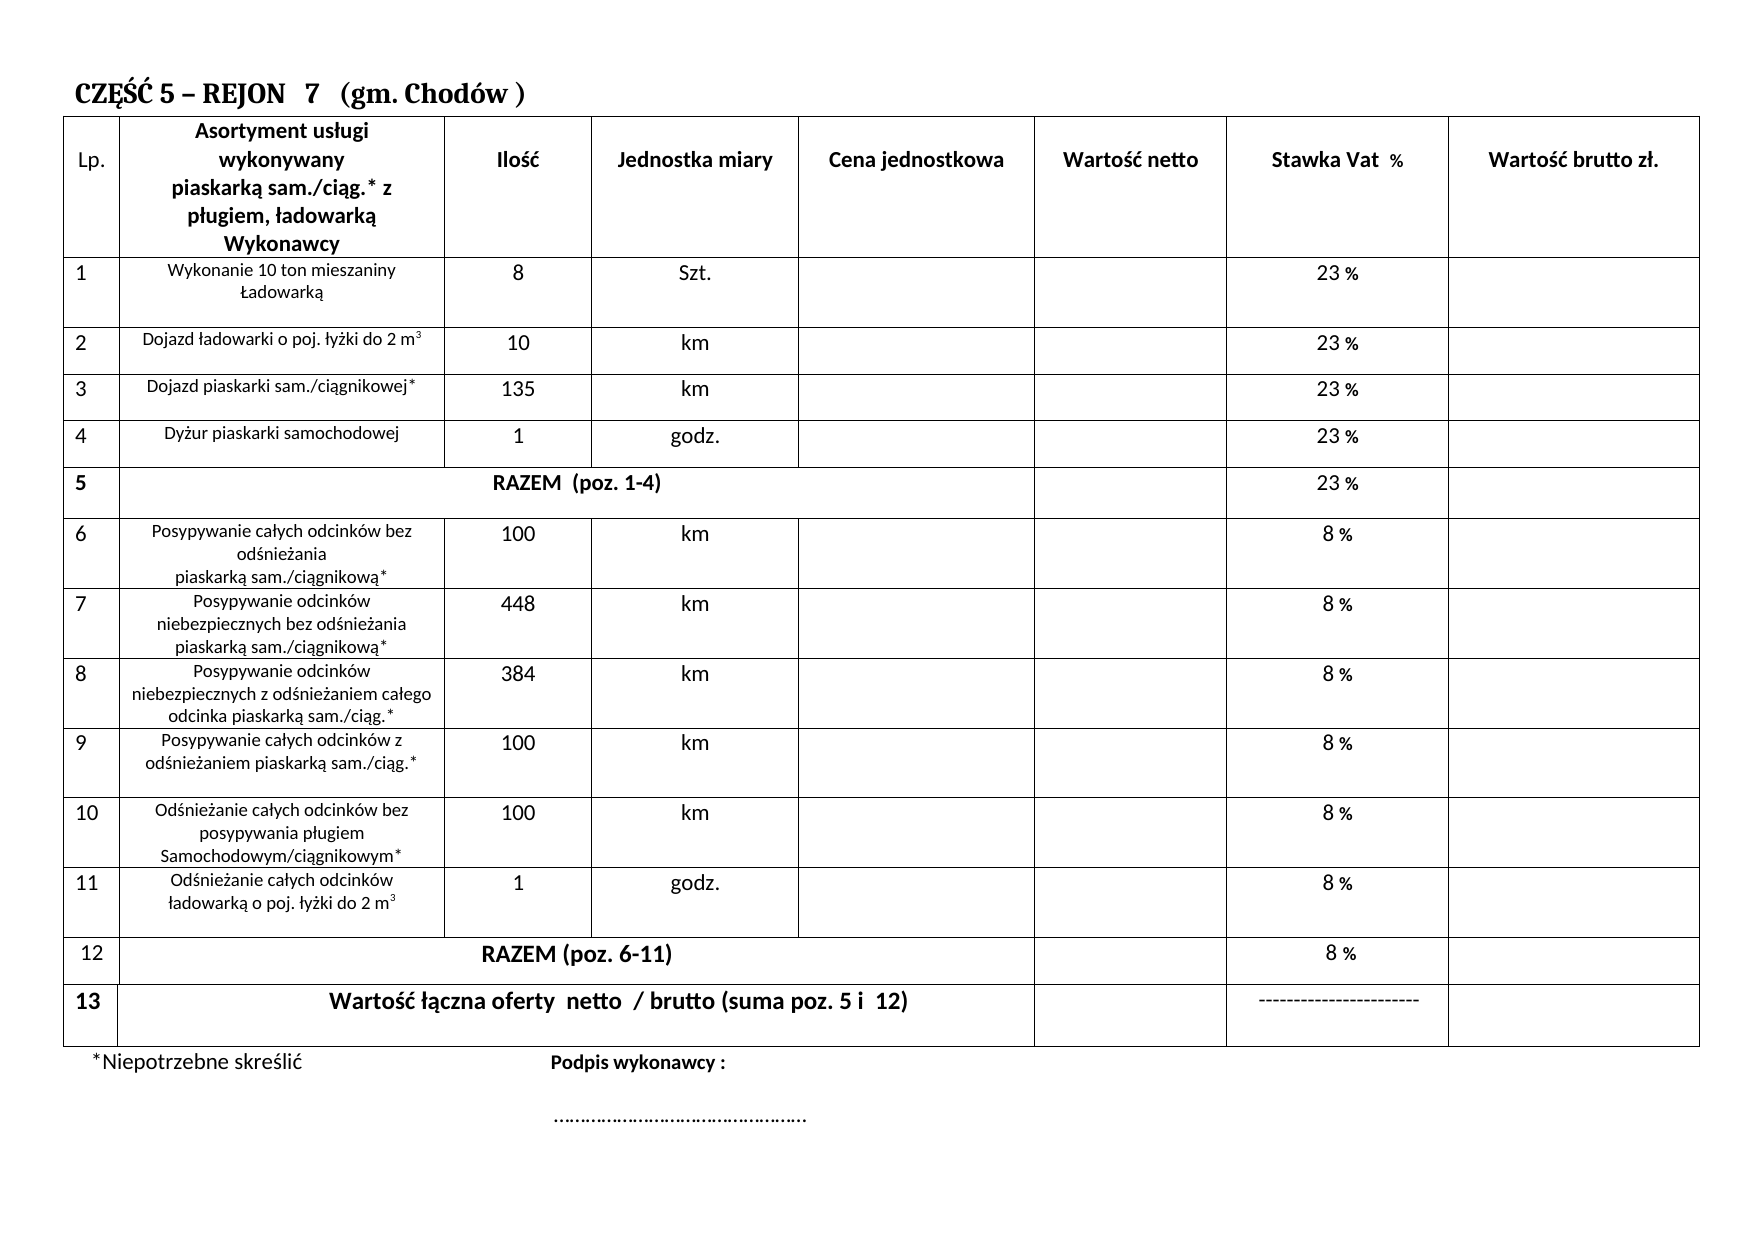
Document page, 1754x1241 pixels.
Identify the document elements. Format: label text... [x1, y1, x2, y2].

table_cell ----------------------- [1227, 985, 1448, 1046]
table_cell RAZEM (poz. 6-11) [120, 938, 1034, 984]
table_cell [1035, 258, 1226, 327]
table_cell RAZEM (poz. 1-4) [120, 468, 1034, 518]
table_cell godz. [592, 868, 798, 937]
table_cell [799, 868, 1034, 937]
table_header Wartość netto [1035, 117, 1226, 257]
table_cell [1035, 519, 1226, 588]
table_cell 1 [64, 258, 119, 327]
table_cell Wartość łączna oferty netto / brutto (suma poz. 5 i 12) [118, 985, 1034, 1046]
table_cell [1035, 375, 1226, 420]
table_header Lp. [64, 117, 119, 257]
table_cell [1035, 798, 1226, 867]
table_cell 7 [64, 589, 119, 658]
table_cell [1449, 421, 1699, 467]
table_cell [1035, 868, 1226, 937]
table_cell [1449, 468, 1699, 518]
table_cell [1035, 328, 1226, 373]
table_cell Odśnieżanie całych odcinków bez posypywania pługiem Samochodowym/ciągnikowym* [120, 798, 444, 867]
table_cell 8 % [1227, 659, 1448, 727]
table_cell [1449, 985, 1699, 1046]
table_cell [1035, 589, 1226, 658]
table_cell 23 % [1227, 258, 1448, 327]
table_cell 8 % [1227, 798, 1448, 867]
subtitle CZĘŚĆ 5 – REJON 7 (gm. Chodów ) [75, 77, 1679, 111]
table_cell [1449, 589, 1699, 658]
table_cell [1449, 519, 1699, 588]
table_cell Posypywanie odcinków niebezpiecznych z odśnieżaniem całego odcinka piaskarką sam./ciąg.* [120, 659, 444, 727]
table_cell [1035, 468, 1226, 518]
table_cell 6 [64, 519, 119, 588]
table_cell [1449, 798, 1699, 867]
table_cell [1035, 938, 1226, 984]
table_cell km [592, 659, 798, 727]
table_cell 8 % [1227, 729, 1448, 797]
table_cell [1449, 258, 1699, 327]
table_cell [799, 589, 1034, 658]
text ………………………………………… [75, 1100, 1679, 1128]
table_cell 100 [445, 519, 591, 588]
table_cell 448 [445, 589, 591, 658]
table_cell 135 [445, 375, 591, 420]
table_cell 100 [445, 729, 591, 797]
table_header Cena jednostkowa [799, 117, 1034, 257]
table_cell 8 % [1227, 589, 1448, 658]
table_header Stawka Vat % [1227, 117, 1448, 257]
table_cell Dojazd piaskarki sam./ciągnikowej* [120, 375, 444, 420]
table_cell [799, 519, 1034, 588]
table_cell [1449, 375, 1699, 420]
table_cell 9 [64, 729, 119, 797]
table_cell 10 [445, 328, 591, 373]
table_cell [1035, 729, 1226, 797]
table_cell Dojazd ładowarki o poj. łyżki do 2 m3 [120, 328, 444, 373]
table_header Jednostka miary [592, 117, 798, 257]
table_cell 8 % [1227, 868, 1448, 937]
table_cell [799, 729, 1034, 797]
table_cell Szt. [592, 258, 798, 327]
table_cell [1035, 659, 1226, 727]
table_cell [799, 659, 1034, 727]
table_cell [799, 421, 1034, 467]
table_cell 23 % [1227, 328, 1448, 373]
table_cell [1449, 729, 1699, 797]
table_cell 8 % [1227, 938, 1448, 984]
table_cell [799, 375, 1034, 420]
table_cell 4 [64, 421, 119, 467]
table_cell [1449, 659, 1699, 727]
table_cell 8 [445, 258, 591, 327]
table_cell Posypywanie odcinków niebezpiecznych bez odśnieżania piaskarką sam./ciągnikową* [120, 589, 444, 658]
table_cell 384 [445, 659, 591, 727]
table_cell 13 [64, 985, 117, 1046]
table_cell Dyżur piaskarki samochodowej [120, 421, 444, 467]
table_cell 23 % [1227, 421, 1448, 467]
table_cell km [592, 589, 798, 658]
table_cell Posypywanie całych odcinków bez odśnieżania piaskarką sam./ciągnikową* [120, 519, 444, 588]
table_cell 1 [445, 868, 591, 937]
table_cell [799, 798, 1034, 867]
table_cell [1035, 985, 1226, 1046]
table_cell [1449, 868, 1699, 937]
table_cell km [592, 375, 798, 420]
table_cell km [592, 798, 798, 867]
table_cell Posypywanie całych odcinków z odśnieżaniem piaskarką sam./ciąg.* [120, 729, 444, 797]
table_cell [1449, 328, 1699, 373]
table_cell km [592, 328, 798, 373]
table_cell 23 % [1227, 468, 1448, 518]
table_cell godz. [592, 421, 798, 467]
table_cell [1035, 421, 1226, 467]
table_header Asortyment usługi wykonywany piaskarką sam./ciąg.* z pługiem, ładowarką Wykonawcy [120, 117, 444, 257]
table_cell [1449, 938, 1699, 984]
table_cell 23 % [1227, 375, 1448, 420]
table_cell 1 [445, 421, 591, 467]
text *Niepotrzebne skreślić Podpis wykonawcy : [75, 1047, 1679, 1075]
table_cell 2 [64, 328, 119, 373]
table_cell 3 [64, 375, 119, 420]
table_cell km [592, 519, 798, 588]
table_cell 10 [64, 798, 119, 867]
table_header Wartość brutto zł. [1449, 117, 1699, 257]
table_cell 5 [64, 468, 119, 518]
table_cell 100 [445, 798, 591, 867]
table_cell 11 [64, 868, 119, 937]
table_cell 8 [64, 659, 119, 727]
table_cell [799, 258, 1034, 327]
table_cell [799, 328, 1034, 373]
table_cell Wykonanie 10 ton mieszaniny Ładowarką [120, 258, 444, 327]
table_cell 8 % [1227, 519, 1448, 588]
table_cell 12 [64, 938, 119, 984]
table_cell Odśnieżanie całych odcinków ładowarką o poj. łyżki do 2 m3 [120, 868, 444, 937]
table_header Ilość [445, 117, 591, 257]
table_cell km [592, 729, 798, 797]
